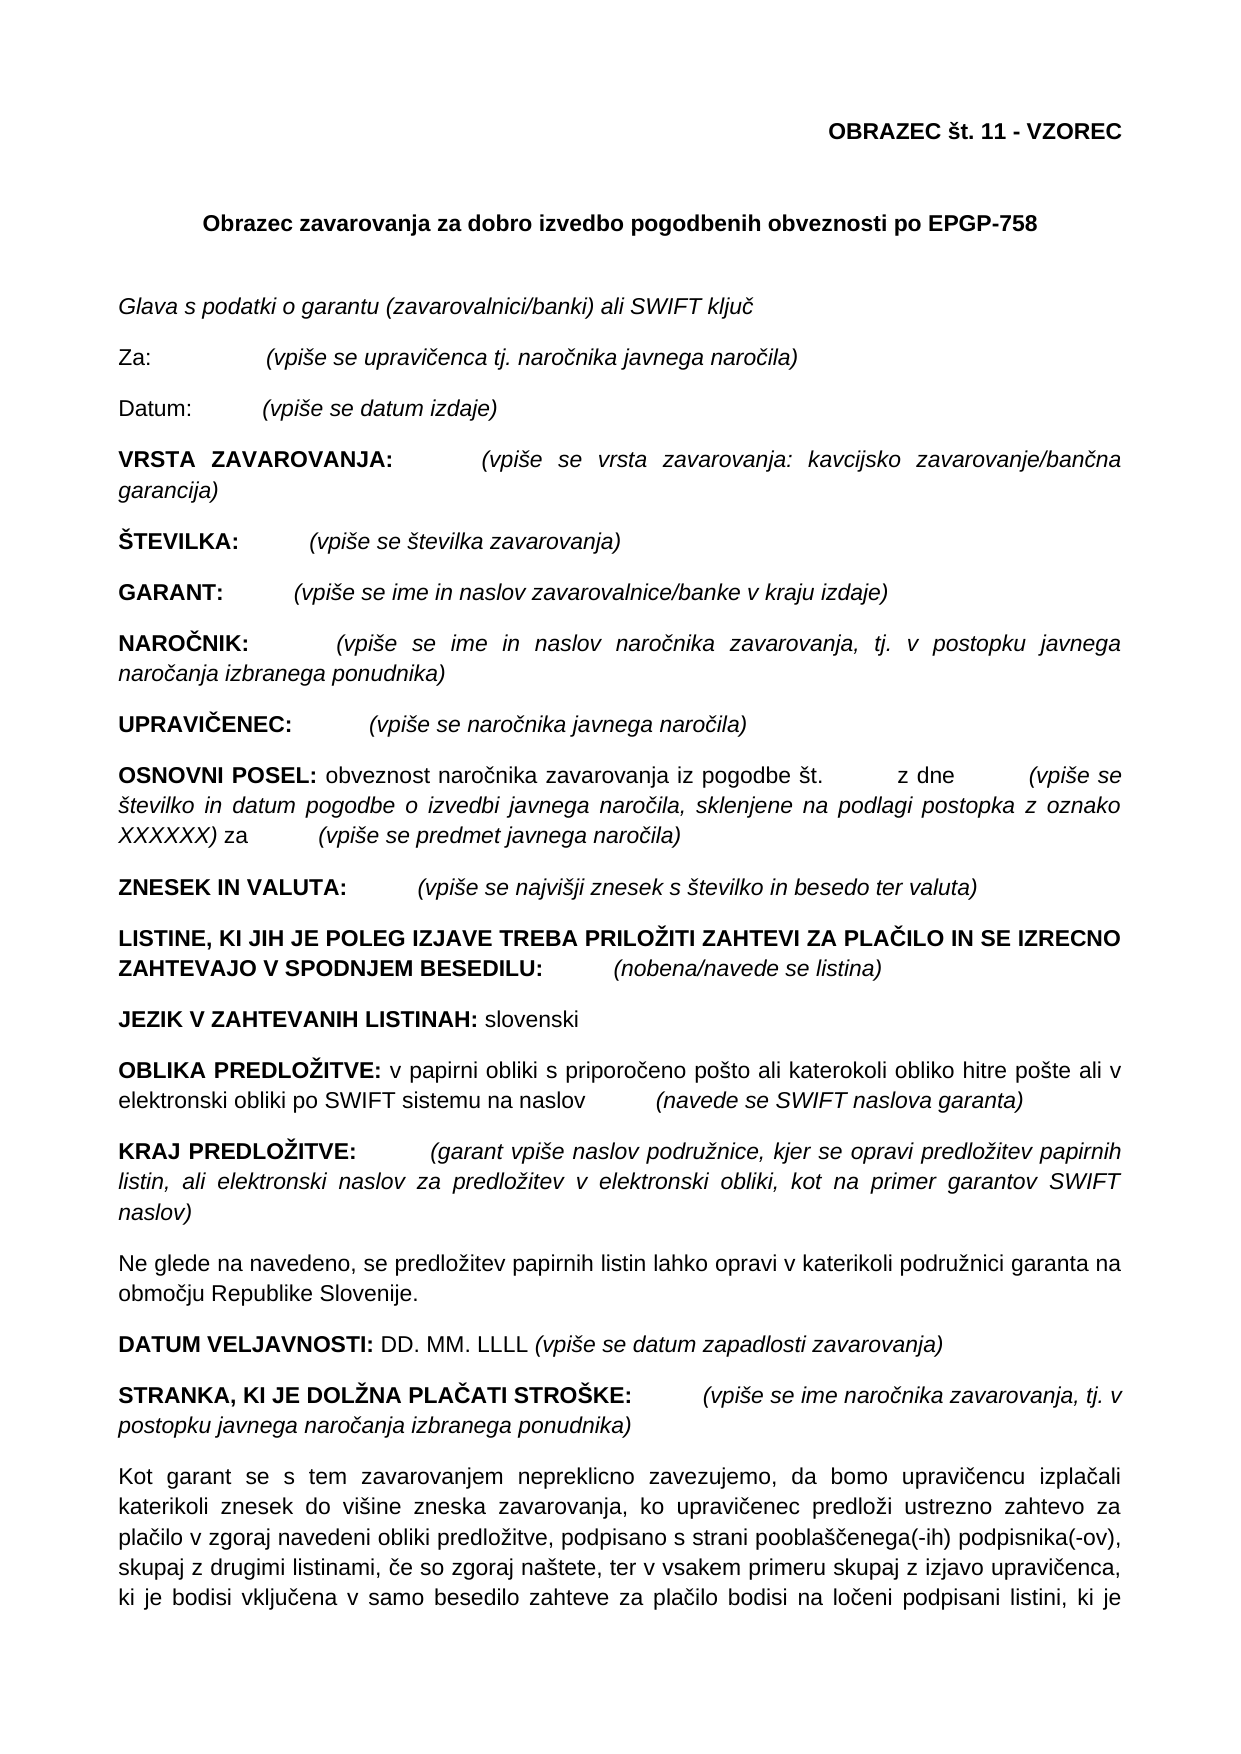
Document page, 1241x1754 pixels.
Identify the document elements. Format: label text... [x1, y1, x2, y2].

text Ne glede na navedeno, se predložitev papirnih listin lahko opravi v katerikoli podružnici garanta na območju Republike Slovenije. [118, 1249, 1122, 1306]
text Datum: (vpiše se datum izdaje) [118, 395, 1122, 422]
text OBLIKA PREDLOŽITVE: v papirni obliki s priporočeno pošto ali katerokoli obliko hitre pošte ali v elektronski obliki po SWIFT sistemu na naslov (navede se SWIFT naslova garanta) [118, 1057, 1122, 1113]
text STRANKA, KI JE DOLŽNA PLAČATI STROŠKE: (vpiše se ime naročnika zavarovanja, tj. v postopku javnega naročanja izbranega ponudnika) [118, 1382, 1122, 1438]
text UPRAVIČENEC: (vpiše se naročnika javnega naročila) [118, 711, 1122, 737]
text GARANT: (vpiše se ime in naslov zavarovalnice/banke v kraju izdaje) [118, 579, 1122, 605]
text ZNESEK IN VALUTA: (vpiše se najvišji znesek s številko in besedo ter valuta) [118, 873, 1122, 900]
text VRSTA ZAVAROVANJA: (vpiše se vrsta zavarovanja: kavcijsko zavarovanje/bančna garancija) [118, 446, 1122, 503]
text Za: (vpiše se upravičenca tj. naročnika javnega naročila) [118, 344, 1122, 371]
text Glava s podatki o garantu (zavarovalnici/banki) ali SWIFT ključ [118, 293, 1122, 320]
text OBRAZEC št. 11 - VZOREC [124, 118, 1122, 144]
subtitle Obrazec zavarovanja za dobro izvedbo pogodbenih obveznosti po EPGP-758 [118, 210, 1122, 236]
text OSNOVNI POSEL: obveznost naročnika zavarovanja iz pogodbe št. z dne (vpiše se številko in datum pogodbe o izvedbi javnega naročila, sklenjene na podlagi postopka z oznako XXXXXX) za (vpiše se predmet javnega naročila) [118, 762, 1122, 849]
text JEZIK V ZAHTEVANIH LISTINAH: slovenski [118, 1006, 1122, 1032]
text ŠTEVILKA: (vpiše se številka zavarovanja) [118, 528, 1122, 554]
text NAROČNIK: (vpiše se ime in naslov naročnika zavarovanja, tj. v postopku javnega naročanja izbranega ponudnika) [118, 630, 1122, 686]
text LISTINE, KI JIH JE POLEG IZJAVE TREBA PRILOŽITI ZAHTEVI ZA PLAČILO IN SE IZRECNO ZAHTEVAJO V SPODNJEM BESEDILU: (nobena/navede se listina) [118, 924, 1122, 981]
text DATUM VELJAVNOSTI: DD. MM. LLLL (vpiše se datum zapadlosti zavarovanja) [118, 1331, 1122, 1357]
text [118, 1463, 1122, 1610]
text KRAJ PREDLOŽITVE: (garant vpiše naslov podružnice, kjer se opravi predložitev papirnih listin, ali elektronski naslov za predložitev v elektronski obliki, kot na primer garantov SWIFT naslov) [118, 1138, 1122, 1225]
